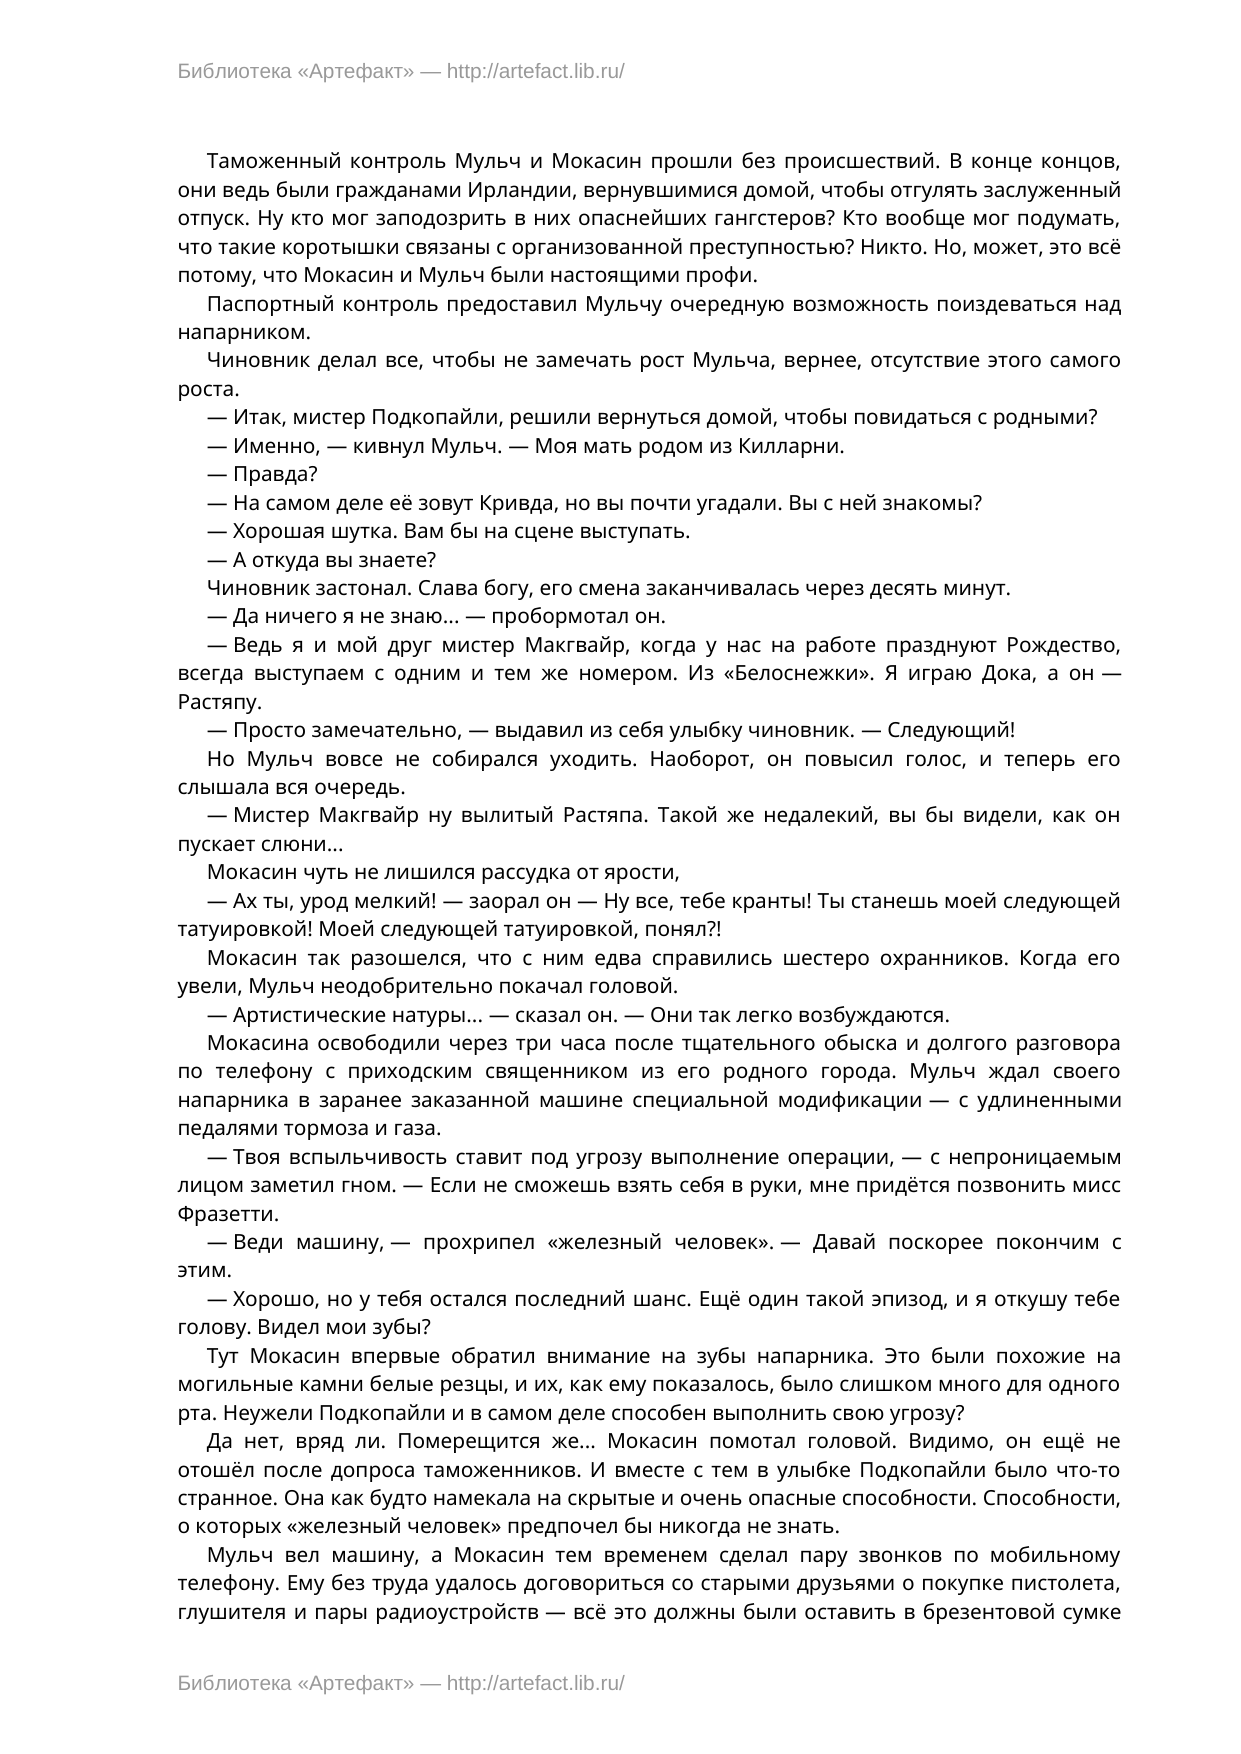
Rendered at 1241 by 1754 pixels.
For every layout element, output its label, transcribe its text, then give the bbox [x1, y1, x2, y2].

text Чиновник застонал. Слава богу, его смена заканчивалась через десять минут. [177, 573, 1122, 602]
text — Артистические натуры... — сказал он. — Они так легко возбуждаются. [177, 1000, 1122, 1028]
text Мокасин чуть не лишился рассудка от ярости, [177, 857, 1122, 886]
text Мокасин так разошелся, что с ним едва справились шестеро охранников. Когда его увели, Мульч неодобрительно покачал головой. [177, 943, 1122, 1000]
text — Хорошо, но у тебя остался последний шанс. Ещё один такой эпизод, и я откушу тебе голову. Видел мои зубы? [177, 1284, 1122, 1341]
text Мокасина освободили через три часа после тщательного обыска и долгого разговора по телефону с приходским священником из его родного города. Мульч ждал своего напарника в заранее заказанной машине специальной модификации — с удлиненными педалями тормоза и газа. [177, 1028, 1122, 1142]
text — Именно, — кивнул Мульч. — Моя мать родом из Килларни. [177, 431, 1122, 459]
text Да нет, вряд ли. Померещится же... Мокасин помотал головой. Видимо, он ещё не отошёл после допроса таможенников. И вместе с тем в улыбке Подкопайли было что-то странное. Она как будто намекала на скрытые и очень опасные способности. Способности, о которых «железный человек» предпочел бы никогда не знать. [177, 1426, 1122, 1540]
text — Мистер Макгвайр ну вылитый Растяпа. Такой же недалекий, вы бы видели, как он пускает слюни... [177, 801, 1122, 857]
text — Твоя вспыльчивость ставит под угрозу выполнение операции, — с непроницаемым лицом заметил гном. — Если не сможешь взять себя в руки, мне придётся позвонить мисс Фразетти. [177, 1142, 1122, 1227]
text — Да ничего я не знаю... — пробормотал он. [177, 602, 1122, 630]
text — Правда? [177, 459, 1122, 488]
text Тут Мокасин впервые обратил внимание на зубы напарника. Это были похожие на могильные камни белые резцы, и их, как ему показалось, было слишком много для одного рта. Неужели Подкопайли и в самом деле способен выполнить свою угрозу? [177, 1341, 1122, 1426]
text Паспортный контроль предоставил Мульчу очередную возможность поиздеваться над напарником. [177, 289, 1122, 346]
text Таможенный контроль Мульч и Мокасин прошли без происшествий. В конце концов, они ведь были гражданами Ирландии, вернувшимися домой, чтобы отгулять заслуженный отпуск. Ну кто мог заподозрить в них опаснейших гангстеров? Кто вообще мог подумать, что такие коротышки связаны с организованной преступностью? Никто. Но, может, это всё потому, что Мокасин и Мульч были настоящими профи. [177, 147, 1122, 289]
text — Веди машину, — прохрипел «железный человек». — Давай поскорее покончим с этим. [177, 1227, 1122, 1284]
text — Итак, мистер Подкопайли, решили вернуться домой, чтобы повидаться с родными? [177, 402, 1122, 431]
text — Хорошая шутка. Вам бы на сцене выступать. [177, 516, 1122, 545]
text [177, 1540, 1122, 1625]
text — На самом деле её зовут Кривда, но вы почти угадали. Вы с ней знакомы? [177, 488, 1122, 516]
text — Ах ты, урод мелкий! — заорал он — Ну все, тебе кранты! Ты станешь моей следующей татуировкой! Моей следующей татуировкой, понял?! [177, 886, 1122, 943]
text — А откуда вы знаете? [177, 545, 1122, 573]
text Но Мульч вовсе не собирался уходить. Наоборот, он повысил голос, и теперь его слышала вся очередь. [177, 744, 1122, 801]
text — Ведь я и мой друг мистер Макгвайр, когда у нас на работе празднуют Рождество, всегда выступаем с одним и тем же номером. Из «Белоснежки». Я играю Дока, а он — Растяпу. [177, 630, 1122, 715]
text Чиновник делал все, чтобы не замечать рост Мульча, вернее, отсутствие этого самого роста. [177, 346, 1122, 402]
text — Просто замечательно, — выдавил из себя улыбку чиновник. — Следующий! [177, 715, 1122, 744]
